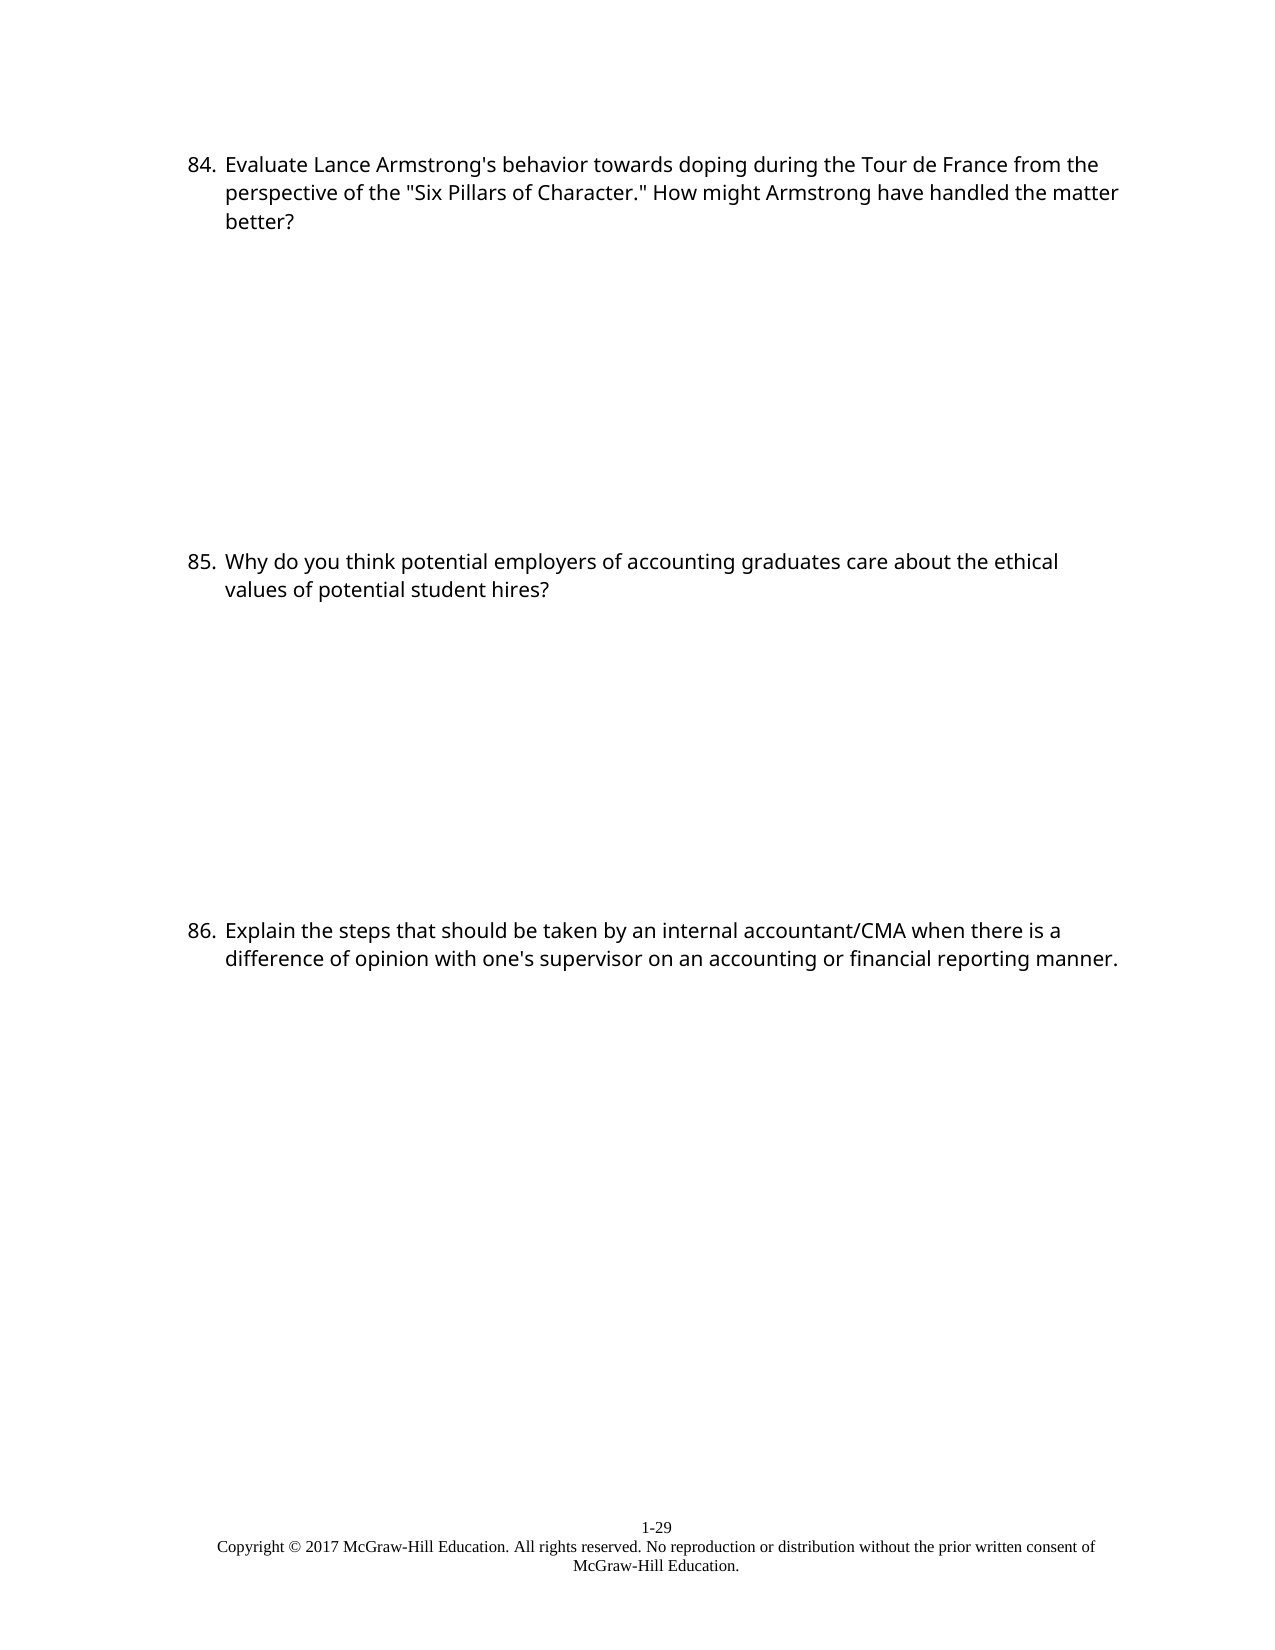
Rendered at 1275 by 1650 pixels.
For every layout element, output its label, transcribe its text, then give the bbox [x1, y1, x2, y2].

table_header 84. [188, 150, 225, 522]
table_header 86. [188, 916, 225, 1259]
table_header Evaluate Lance Armstrong's behavior towards doping during the Tour de France from the perspective of the "Six Pillars of Character." How might Armstrong have handled the matter better? [225, 150, 1125, 522]
table_header 85. [188, 547, 225, 890]
table_header Explain the steps that should be taken by an internal accountant/CMA when there is a difference of opinion with one's supervisor on an accounting or financial reporting manner. [225, 916, 1125, 1259]
table_header Why do you think potential employers of accounting graduates care about the ethical values of potential student hires? [225, 547, 1125, 890]
